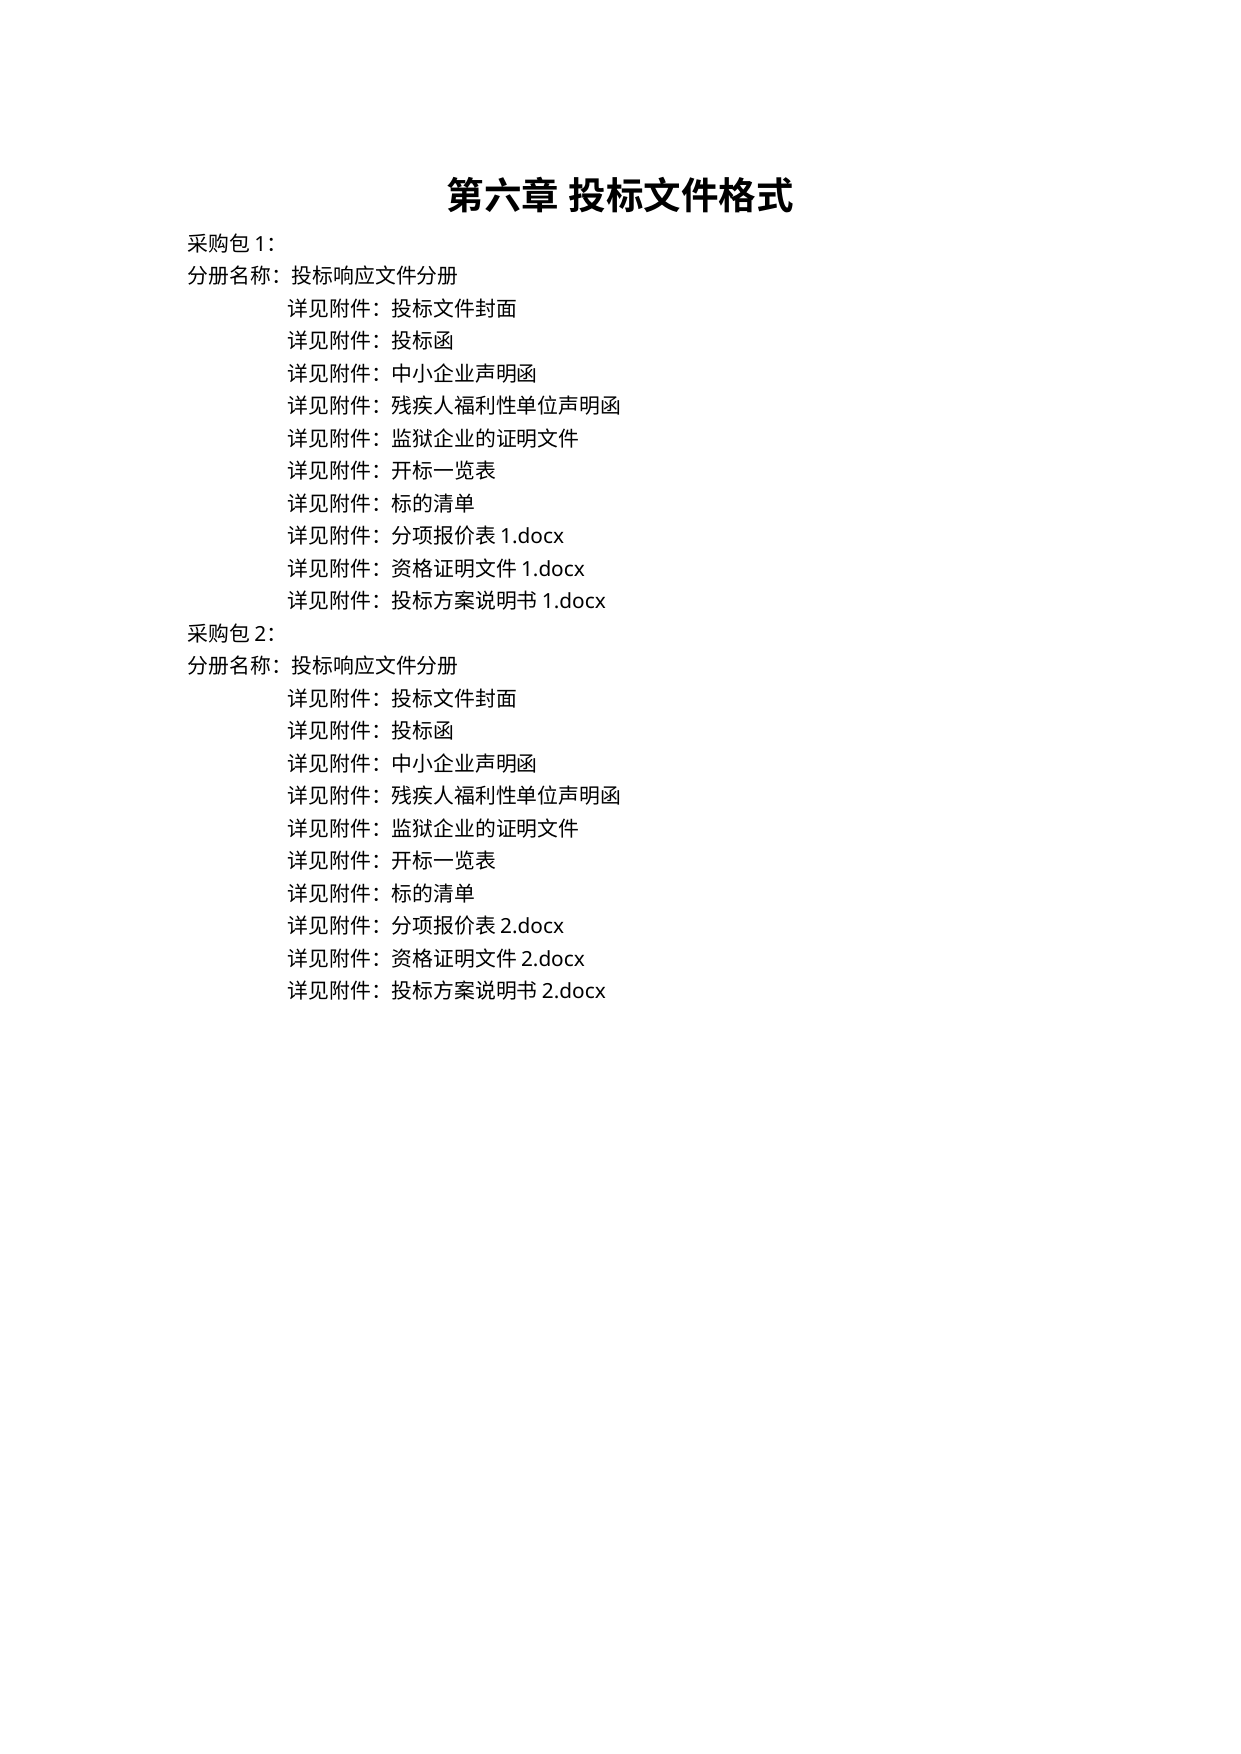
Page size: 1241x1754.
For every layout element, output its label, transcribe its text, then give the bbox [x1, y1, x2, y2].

text 详见附件：分项报价表1.docx [187, 519, 1053, 552]
text 分册名称：投标响应文件分册 [187, 259, 1053, 292]
text 详见附件：开标一览表 [187, 454, 1053, 487]
text 采购包1： [187, 227, 1053, 259]
text 第六章 投标文件格式 [187, 162, 1053, 227]
text 详见附件：中小企业声明函 [187, 747, 1053, 779]
text 详见附件：中小企业声明函 [187, 357, 1053, 389]
text 详见附件：监狱企业的证明文件 [187, 422, 1053, 454]
text 详见附件：标的清单 [187, 877, 1053, 909]
text 详见附件：残疾人福利性单位声明函 [187, 779, 1053, 812]
text 详见附件：投标文件封面 [187, 682, 1053, 714]
text 采购包2： [187, 617, 1053, 649]
text 详见附件：开标一览表 [187, 844, 1053, 877]
text 详见附件：监狱企业的证明文件 [187, 812, 1053, 844]
text 详见附件：资格证明文件2.docx [187, 942, 1053, 974]
text 详见附件：投标函 [187, 714, 1053, 747]
text 详见附件：投标方案说明书2.docx [187, 974, 1053, 1007]
text 详见附件：残疾人福利性单位声明函 [187, 389, 1053, 422]
text 详见附件：投标函 [187, 324, 1053, 357]
text 详见附件：标的清单 [187, 487, 1053, 519]
text 详见附件：投标方案说明书1.docx [187, 584, 1053, 617]
text 分册名称：投标响应文件分册 [187, 649, 1053, 682]
text 详见附件：分项报价表2.docx [187, 909, 1053, 942]
text 详见附件：投标文件封面 [187, 292, 1053, 324]
text 详见附件：资格证明文件1.docx [187, 552, 1053, 584]
